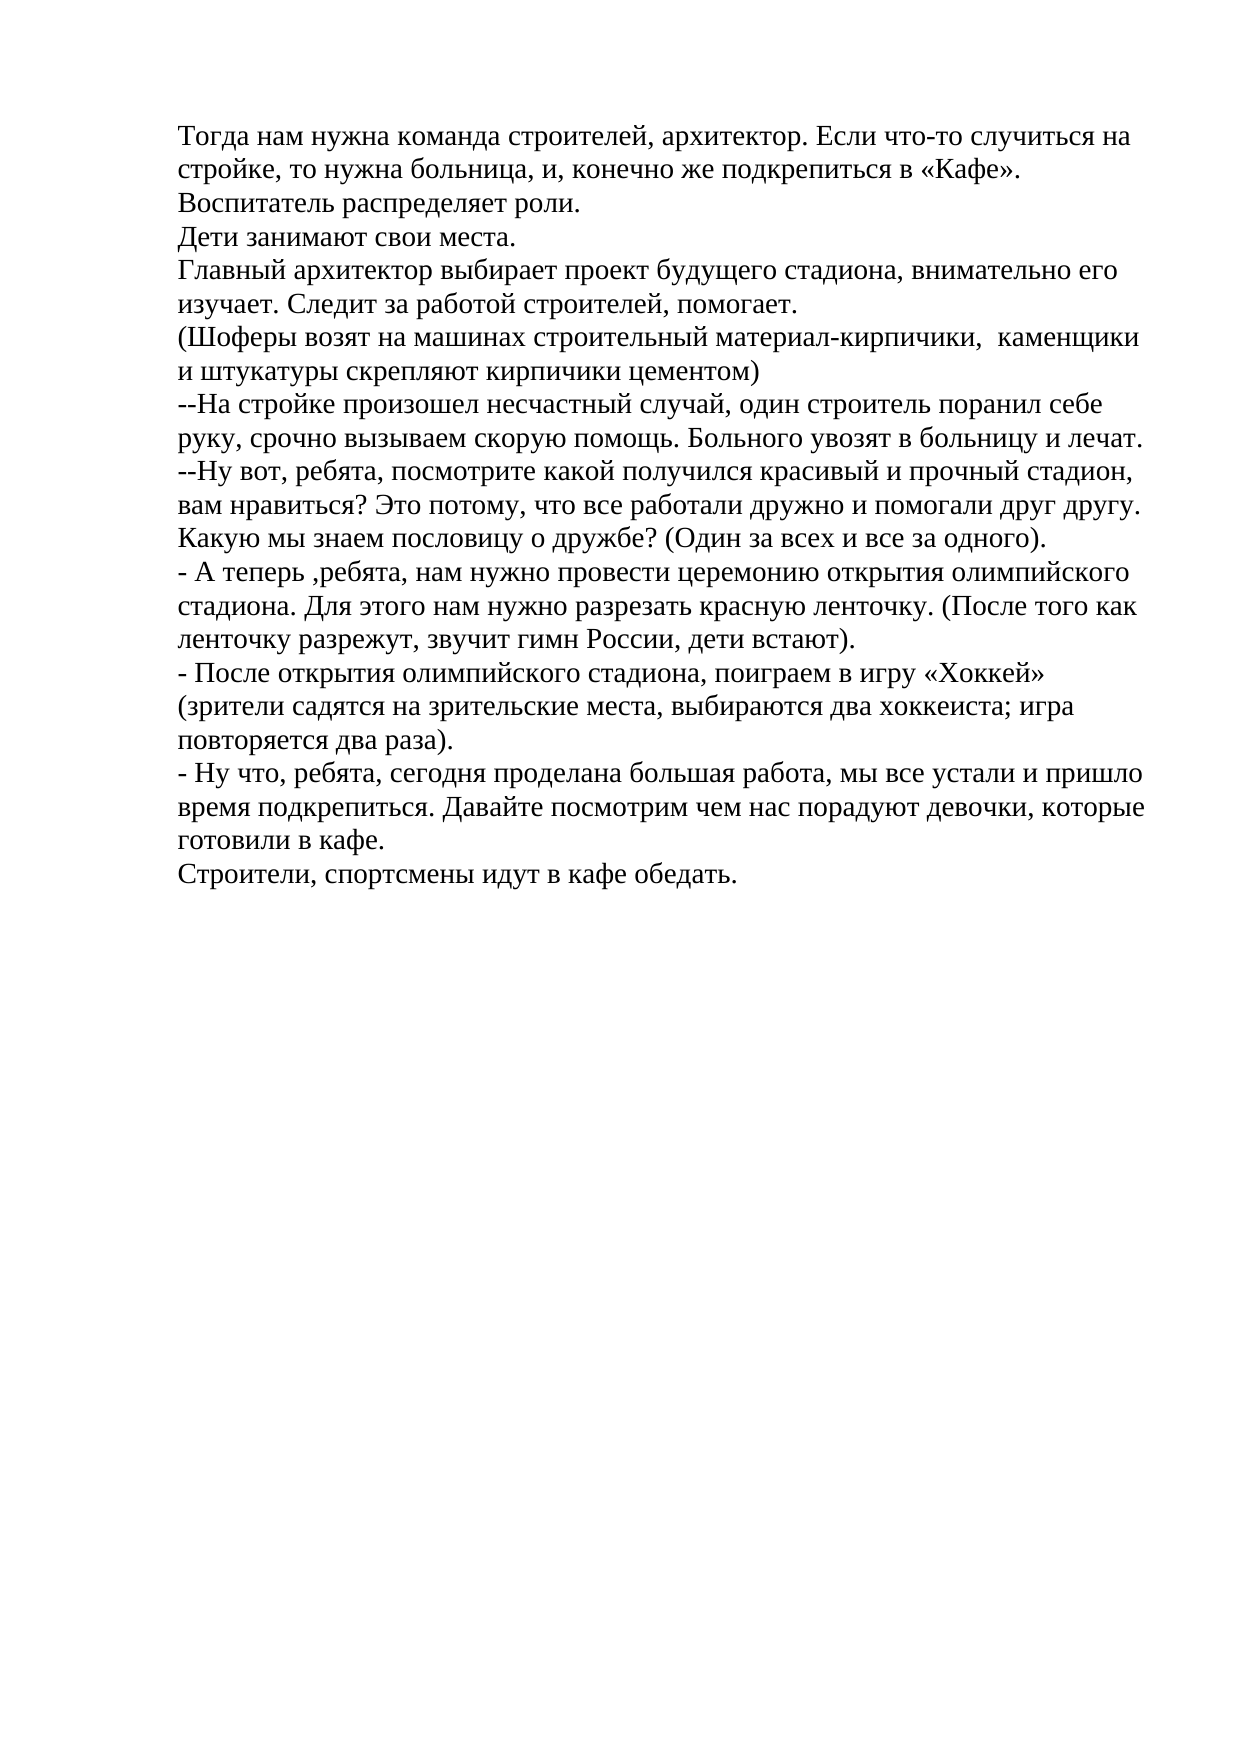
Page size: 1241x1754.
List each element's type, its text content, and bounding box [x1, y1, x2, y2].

text --На стройке произошел несчастный случай, один строитель поранил себе руку, срочно вызываем скорую помощь. Больного увозят в больницу и лечат. [177, 386, 1152, 453]
text --Ну вот, ребята, посмотрите какой получился красивый и прочный стадион, вам нравиться? Это потому, что все работали дружно и помогали друг другу. Какую мы знаем пословицу о дружбе? (Один за всех и все за одного). [177, 453, 1152, 554]
text Тогда нам нужна команда строителей, архитектор. Если что-то случиться на стройке, то нужна больница, и, конечно же подкрепиться в «Кафе». Воспитатель распределяет роли. [177, 118, 1152, 219]
text Строители, спортсмены идут в кафе обедать. [177, 856, 1152, 889]
text (Шоферы возят на машинах строительный материал-кирпичики, каменщики и штукатуры скрепляют кирпичики цементом) [177, 319, 1152, 386]
text - А теперь ,ребята, нам нужно провести церемонию открытия олимпийского стадиона. Для этого нам нужно разрезать красную ленточку. (После того как ленточку разрежут, звучит гимн России, дети встают). [177, 554, 1152, 655]
text Дети занимают свои места. [177, 219, 1152, 252]
text Главный архитектор выбирает проект будущего стадиона, внимательно его изучает. Следит за работой строителей, помогает. [177, 252, 1152, 319]
text - После открытия олимпийского стадиона, поиграем в игру «Хоккей» (зрители садятся на зрительские места, выбираются два хоккеиста; игра повторяется два раза). [177, 655, 1152, 755]
text - Ну что, ребята, сегодня проделана большая работа, мы все устали и пришло время подкрепиться. Давайте посмотрим чем нас порадуют девочки, которые готовили в кафе. [177, 755, 1152, 856]
